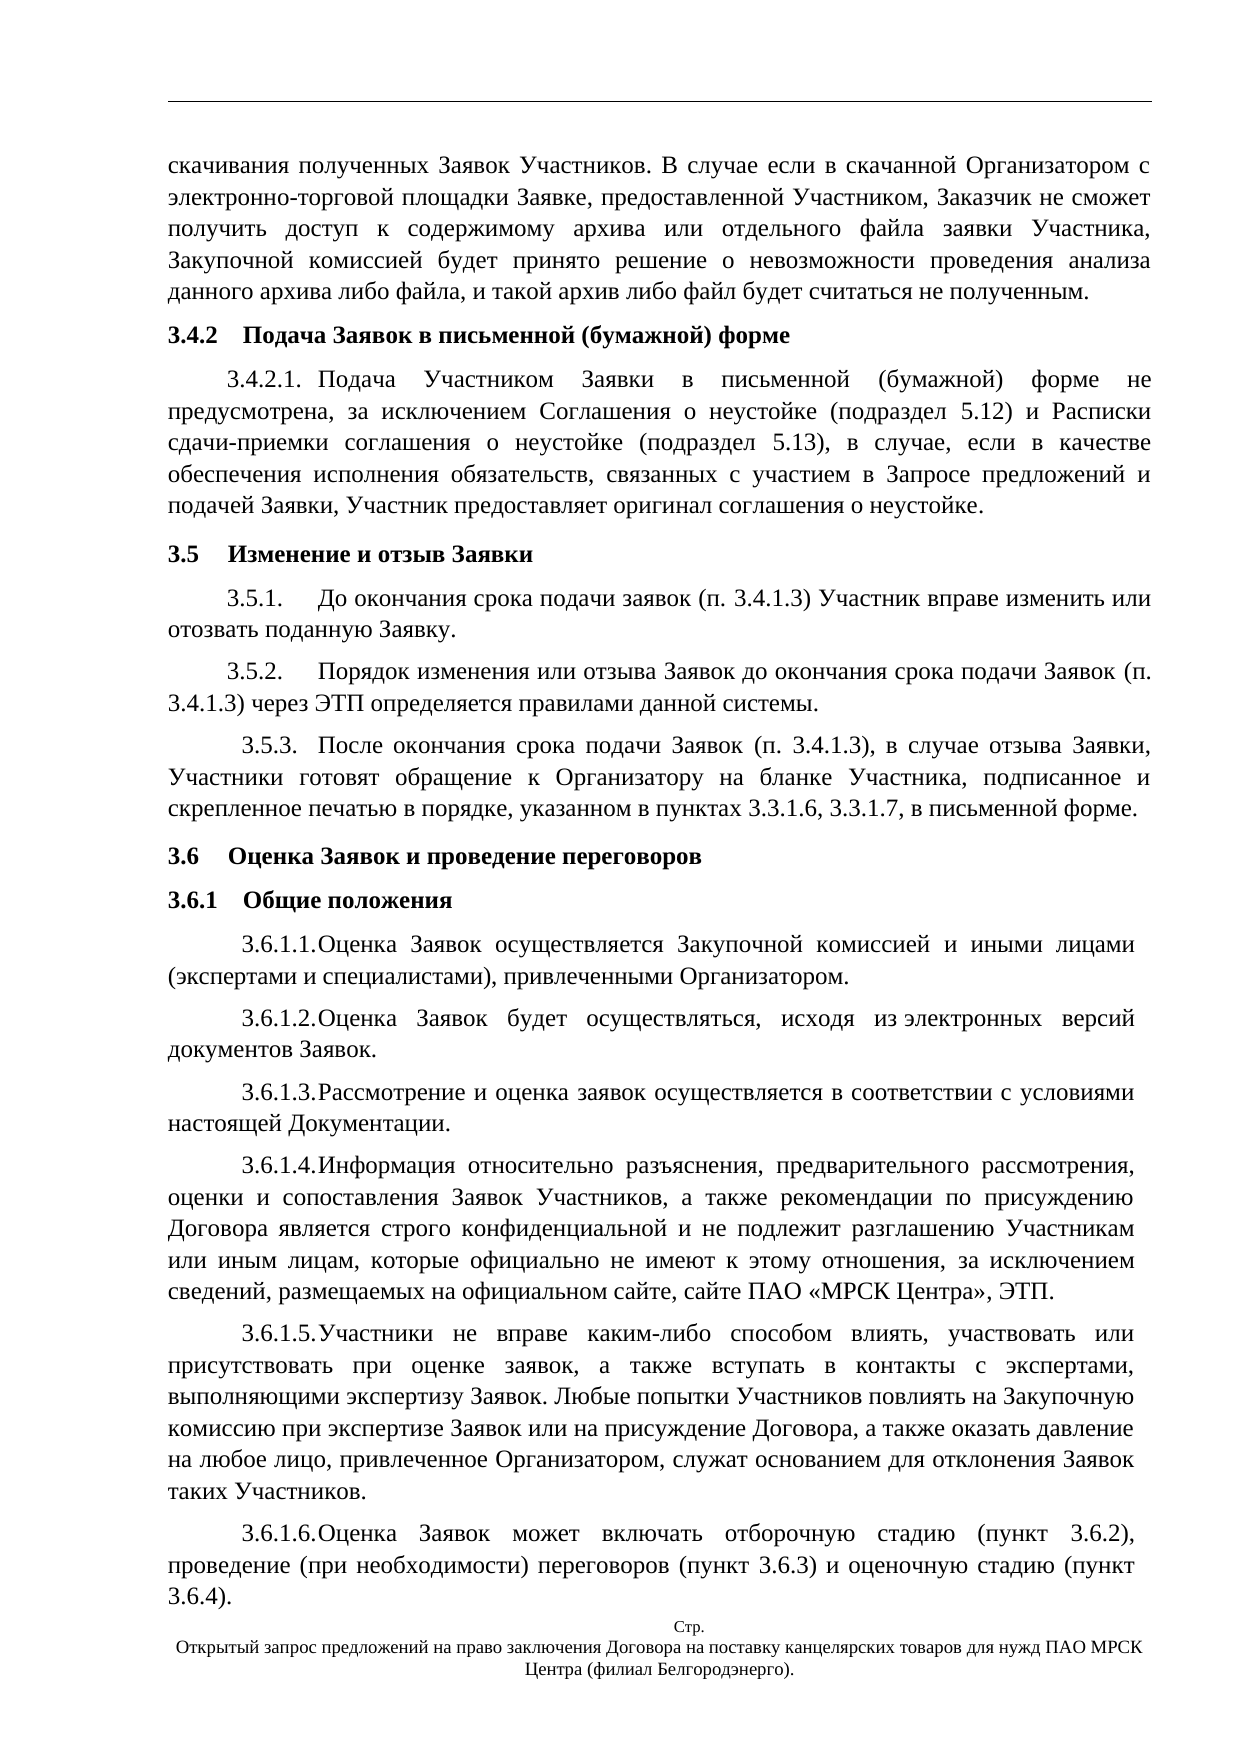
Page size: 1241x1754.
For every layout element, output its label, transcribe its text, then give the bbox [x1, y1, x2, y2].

subtitle Подача Заявок в письменной (бумажной) форме [168, 320, 1152, 349]
list Рассмотрение и оценка заявок осуществляется в соответствии с условиями настоящей Документации. [168, 1077, 1135, 1137]
list Участники не вправе каким-либо способом влиять, участвовать или присутствовать при оценке заявок, а также вступать в контакты с экспертами, выполняющими экспертизу Заявок. Любые попытки Участников повлиять на Закупочную комиссию при экспертизе Заявок или на присуждение Договора, а также оказать давление на любое лицо, привлеченное Организатором, служат основанием для отклонения Заявок таких Участников. [168, 1318, 1135, 1505]
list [168, 150, 1152, 305]
list Информация относительно разъяснения, предварительного рассмотрения, оценки и сопоставления Заявок Участников, а также рекомендации по присуждению Договора является строго конфиденциальной и не подлежит разглашению Участникам или иным лицам, которые официально не имеют к этому отношения, за исключением сведений, размещаемых на официальном сайте, сайте ПАО «МРСК Центра», ЭТП. [168, 1150, 1135, 1305]
subtitle Оценка Заявок и проведение переговоров [168, 841, 1152, 870]
subtitle Общие положения [168, 885, 1152, 914]
list Оценка Заявок будет осуществляться, исходя из электронных версий документов Заявок. [168, 1003, 1135, 1063]
list Оценка Заявок осуществляется Закупочной комиссией и иными лицами (экспертами и специалистами), привлеченными Организатором. [168, 929, 1135, 990]
subtitle Изменение и отзыв Заявки [168, 539, 1152, 568]
